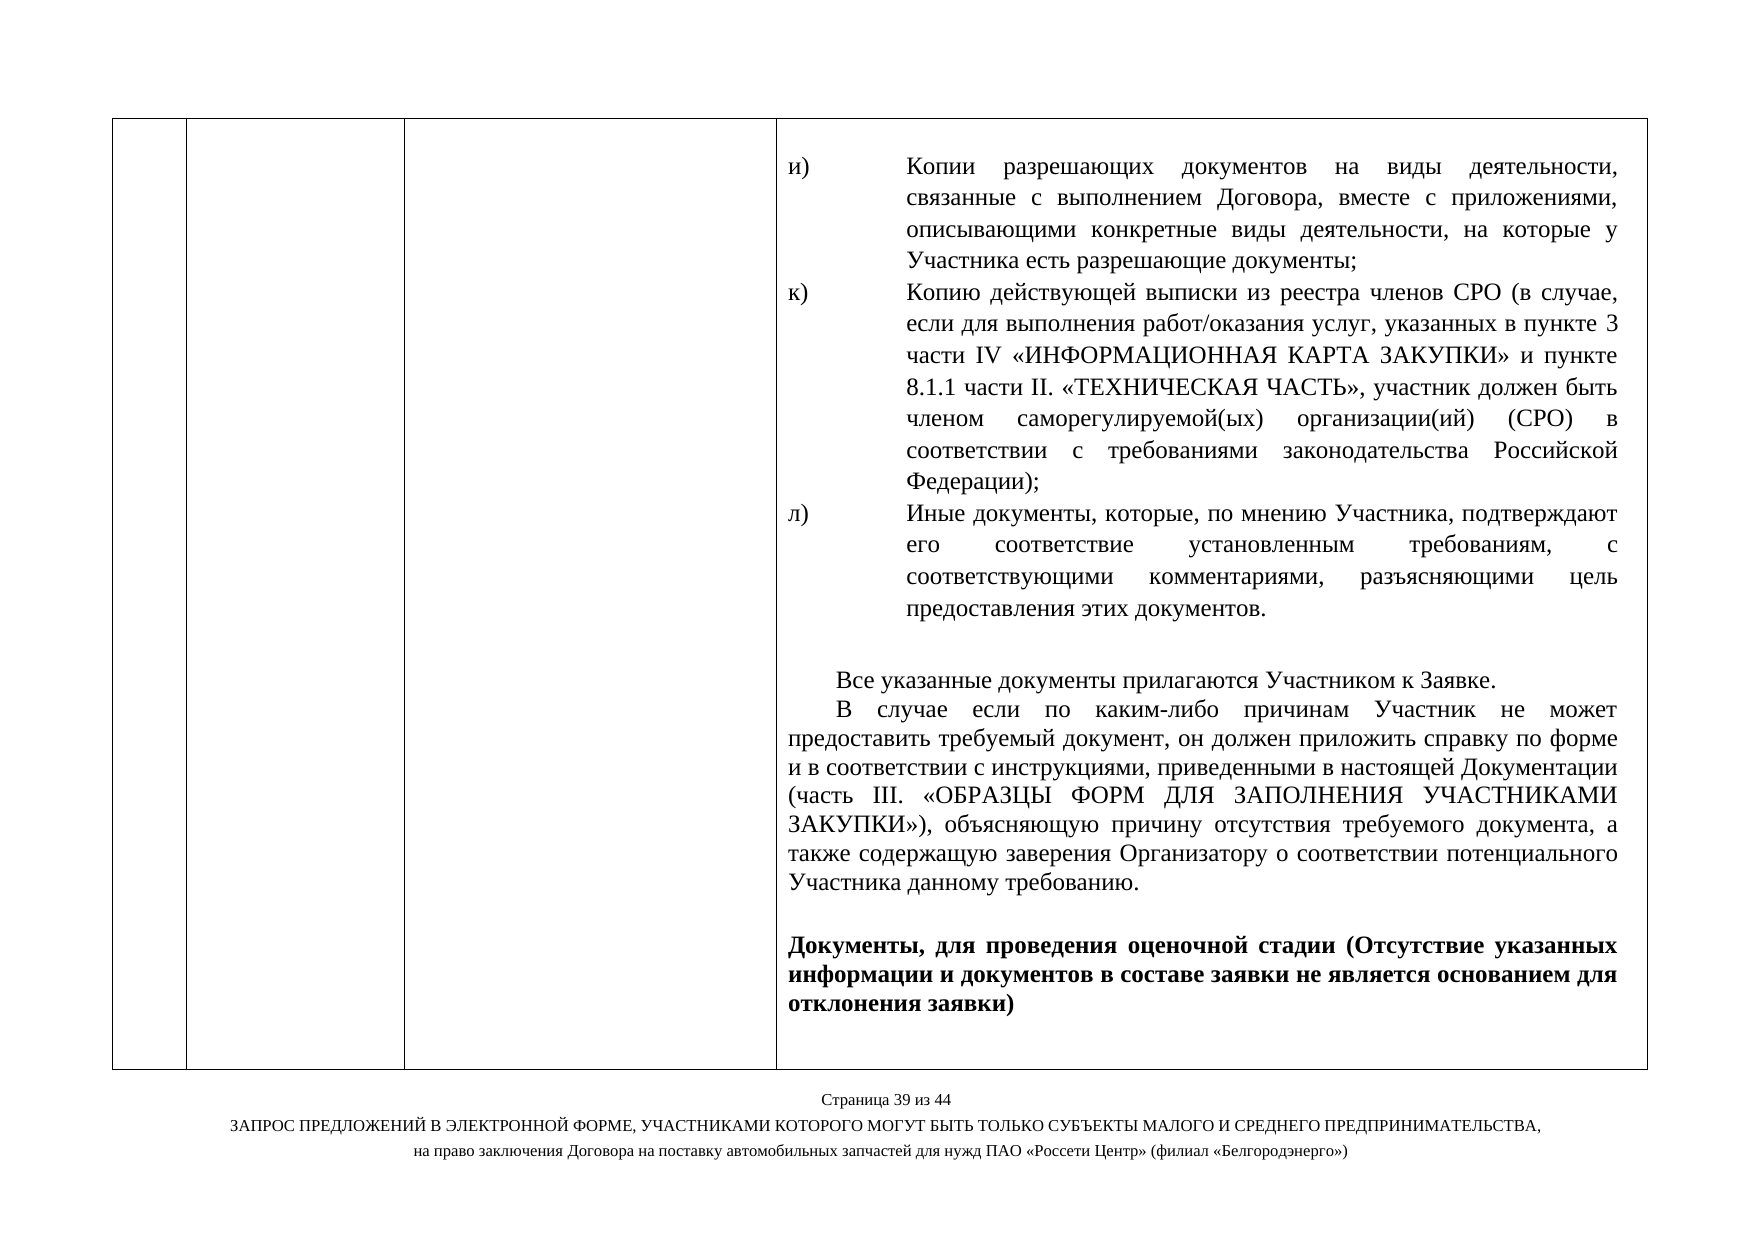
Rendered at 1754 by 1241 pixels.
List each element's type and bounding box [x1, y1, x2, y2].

table_cell [187, 119, 404, 1069]
table_cell [113, 119, 186, 1069]
table_cell [405, 119, 776, 1069]
table_cell [777, 119, 1647, 1069]
